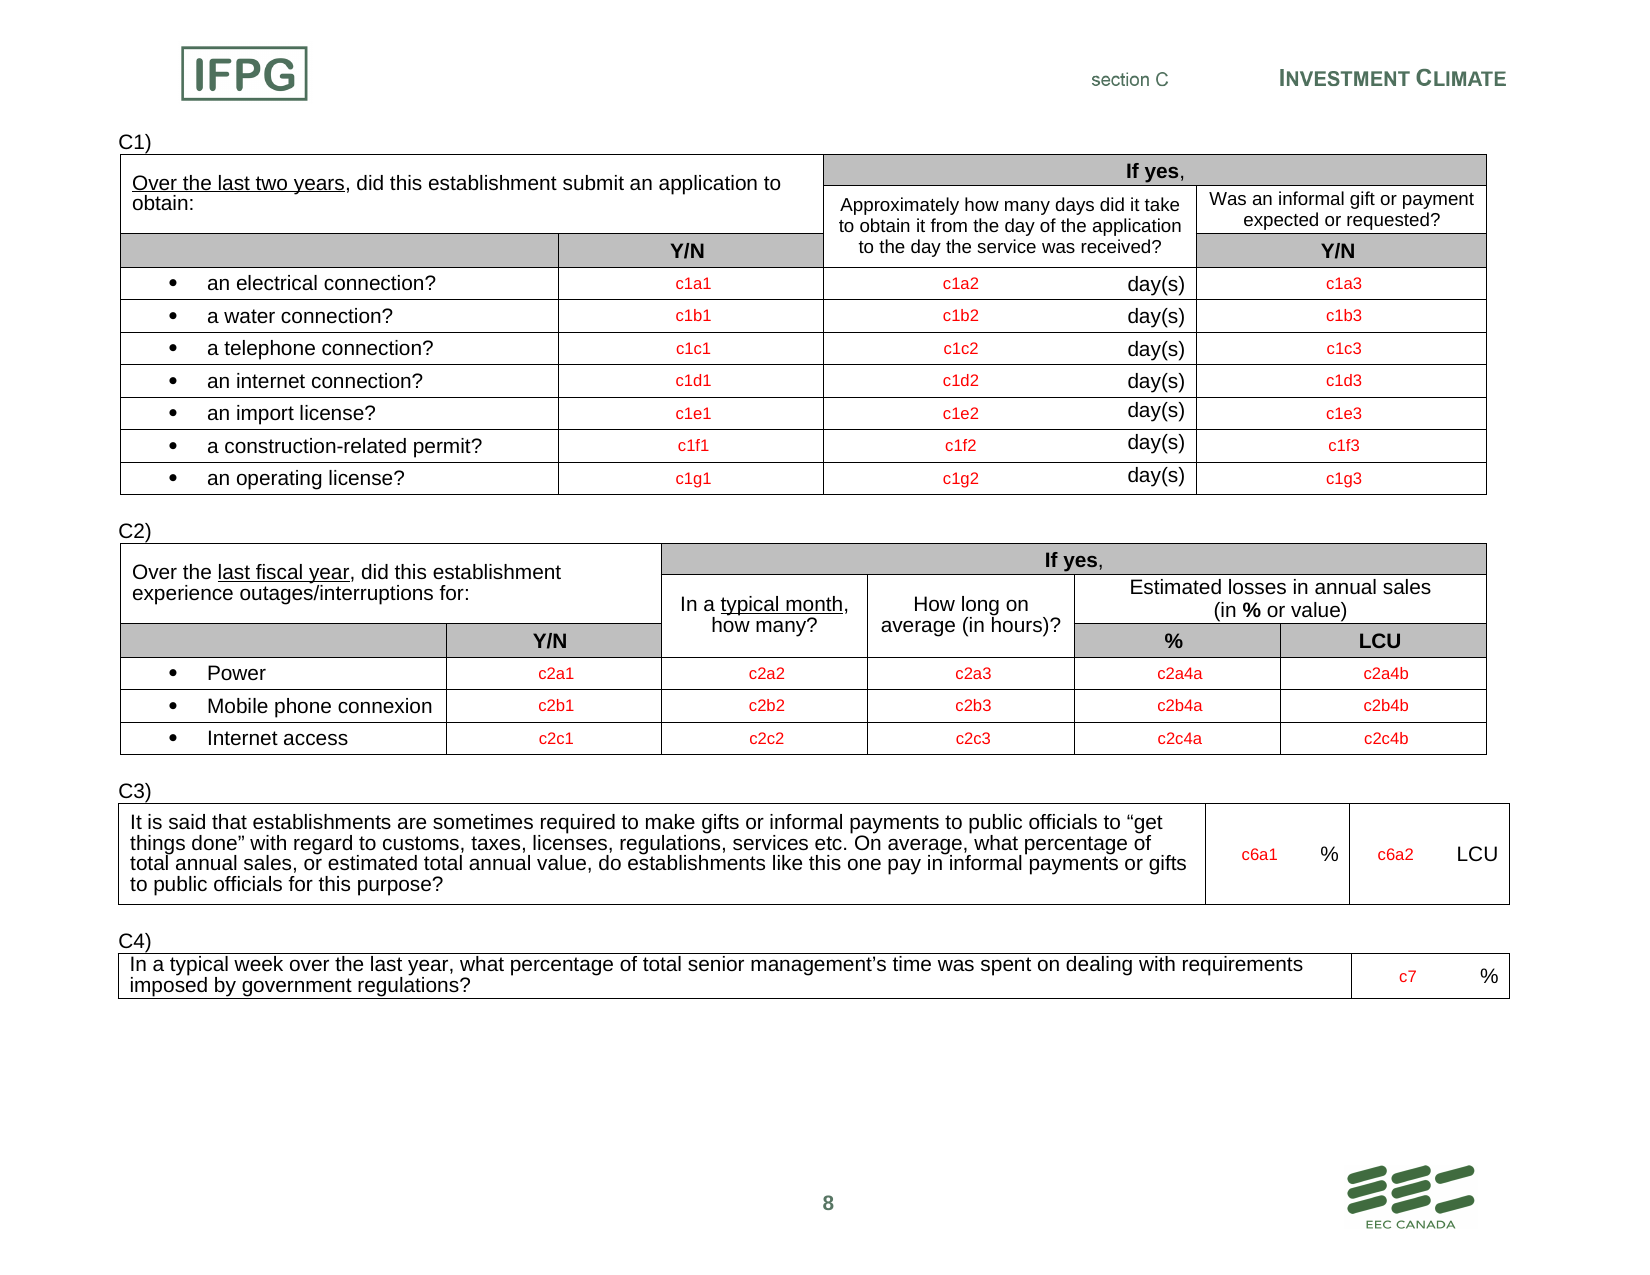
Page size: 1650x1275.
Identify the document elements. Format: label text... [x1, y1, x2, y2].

table_cell c1c2 [824, 333, 1093, 364]
table_header If yes, [824, 155, 1486, 185]
table_cell a construction-related permit? [121, 430, 558, 462]
table_cell [121, 624, 446, 657]
table_cell c1c3 [1197, 333, 1486, 364]
table_cell How long on average (in hours)? [868, 575, 1074, 657]
table_cell Y/N [1197, 234, 1486, 267]
table_cell c2b4a [1075, 690, 1280, 722]
table_cell c1a2 [824, 268, 1093, 299]
table_cell day(s) [1093, 333, 1196, 364]
table_cell c2b2 [662, 690, 867, 722]
table_cell c2c2 [662, 723, 867, 754]
table_cell c1f3 [1197, 430, 1486, 462]
table_cell c2c3 [868, 723, 1074, 754]
table_cell [121, 234, 558, 267]
table_cell day(s) [1093, 463, 1196, 494]
table_cell c1g3 [1197, 463, 1486, 494]
text C3) [118, 779, 1538, 803]
table_cell c1e2 [824, 398, 1093, 429]
table_header If yes, [662, 544, 1486, 574]
table_cell c2a4a [1075, 658, 1280, 689]
text C2) [118, 519, 1538, 543]
table_cell c2b1 [447, 690, 661, 722]
table_cell c2a1 [447, 658, 661, 689]
table_cell c1f2 [824, 430, 1093, 462]
table_cell a telephone connection? [121, 333, 558, 364]
table_cell an import license? [121, 398, 558, 429]
table_cell LCU [1281, 624, 1486, 657]
table_cell c2c4a [1075, 723, 1280, 754]
table_cell c1b3 [1197, 300, 1486, 332]
table_header % [1309, 804, 1349, 904]
table_cell c2c4b [1281, 723, 1486, 754]
table_cell Y/N [447, 624, 661, 657]
table_cell c2a4b [1281, 658, 1486, 689]
table_header It is said that establishments are sometimes required to make gifts or informal payments to public officials to “get things done” with regard to customs, taxes, licenses, regulations, services etc. On average, what percentage of total annual sales, or estimated total annual value, do establishments like this one pay in informal payments or gifts to public officials for this purpose? [119, 804, 1205, 904]
table_cell c2c1 [447, 723, 661, 754]
table_cell a water connection? [121, 300, 558, 332]
table_cell day(s) [1093, 430, 1196, 462]
table_cell day(s) [1093, 365, 1196, 397]
table_cell Was an informal gift or payment expected or requested? [1197, 186, 1486, 233]
table_header In a typical week over the last year, what percentage of total senior management’s time was spent on dealing with requirements imposed by government regulations? [119, 954, 1351, 998]
picture [118, 4, 1538, 126]
table_cell c1d3 [1197, 365, 1486, 397]
table_cell day(s) [1093, 398, 1196, 429]
table_cell day(s) [1093, 300, 1196, 332]
table_cell c1c1 [559, 333, 823, 364]
table_cell c2a2 [662, 658, 867, 689]
table_cell Y/N [559, 234, 823, 267]
table_cell Mobile phone connexion [121, 690, 446, 722]
table_cell Estimated losses in annual sales (in % or value) [1075, 575, 1486, 623]
table_cell c1e1 [559, 398, 823, 429]
table_cell day(s) [1093, 268, 1196, 299]
table_cell c1g1 [559, 463, 823, 494]
table_cell Power [121, 658, 446, 689]
table_cell Internet access [121, 723, 446, 754]
table_cell an electrical connection? [121, 268, 558, 299]
table_header c7 [1352, 954, 1459, 998]
table_cell Approximately how many days did it take to obtain it from the day of the application to the day the service was received? [824, 186, 1196, 267]
table_cell c2b3 [868, 690, 1074, 722]
table_header Over the last fiscal year, did this establishment experience outages/interruptions for: [121, 544, 661, 623]
table_header % [1459, 954, 1509, 998]
table_cell c2b4b [1281, 690, 1486, 722]
table_cell c1d2 [824, 365, 1093, 397]
table_cell c1a3 [1197, 268, 1486, 299]
table_header c6a1 [1206, 804, 1309, 904]
table_cell c1g2 [824, 463, 1093, 494]
table_header LCU [1437, 804, 1509, 904]
table_cell c1b2 [824, 300, 1093, 332]
text C4) [118, 929, 1538, 953]
table_cell c1f1 [559, 430, 823, 462]
table_cell c1d1 [559, 365, 823, 397]
table_cell an internet connection? [121, 365, 558, 397]
table_cell c1b1 [559, 300, 823, 332]
table_cell c1a1 [559, 268, 823, 299]
table_cell In a typical month, how many? [662, 575, 867, 657]
table_cell c1e3 [1197, 398, 1486, 429]
table_header c6a2 [1350, 804, 1437, 904]
table_cell c2a3 [868, 658, 1074, 689]
text C1) [118, 130, 1538, 154]
table_cell an operating license? [121, 463, 558, 494]
table_header Over the last two years, did this establishment submit an application to obtain: [121, 155, 823, 233]
table_cell % [1075, 624, 1280, 657]
